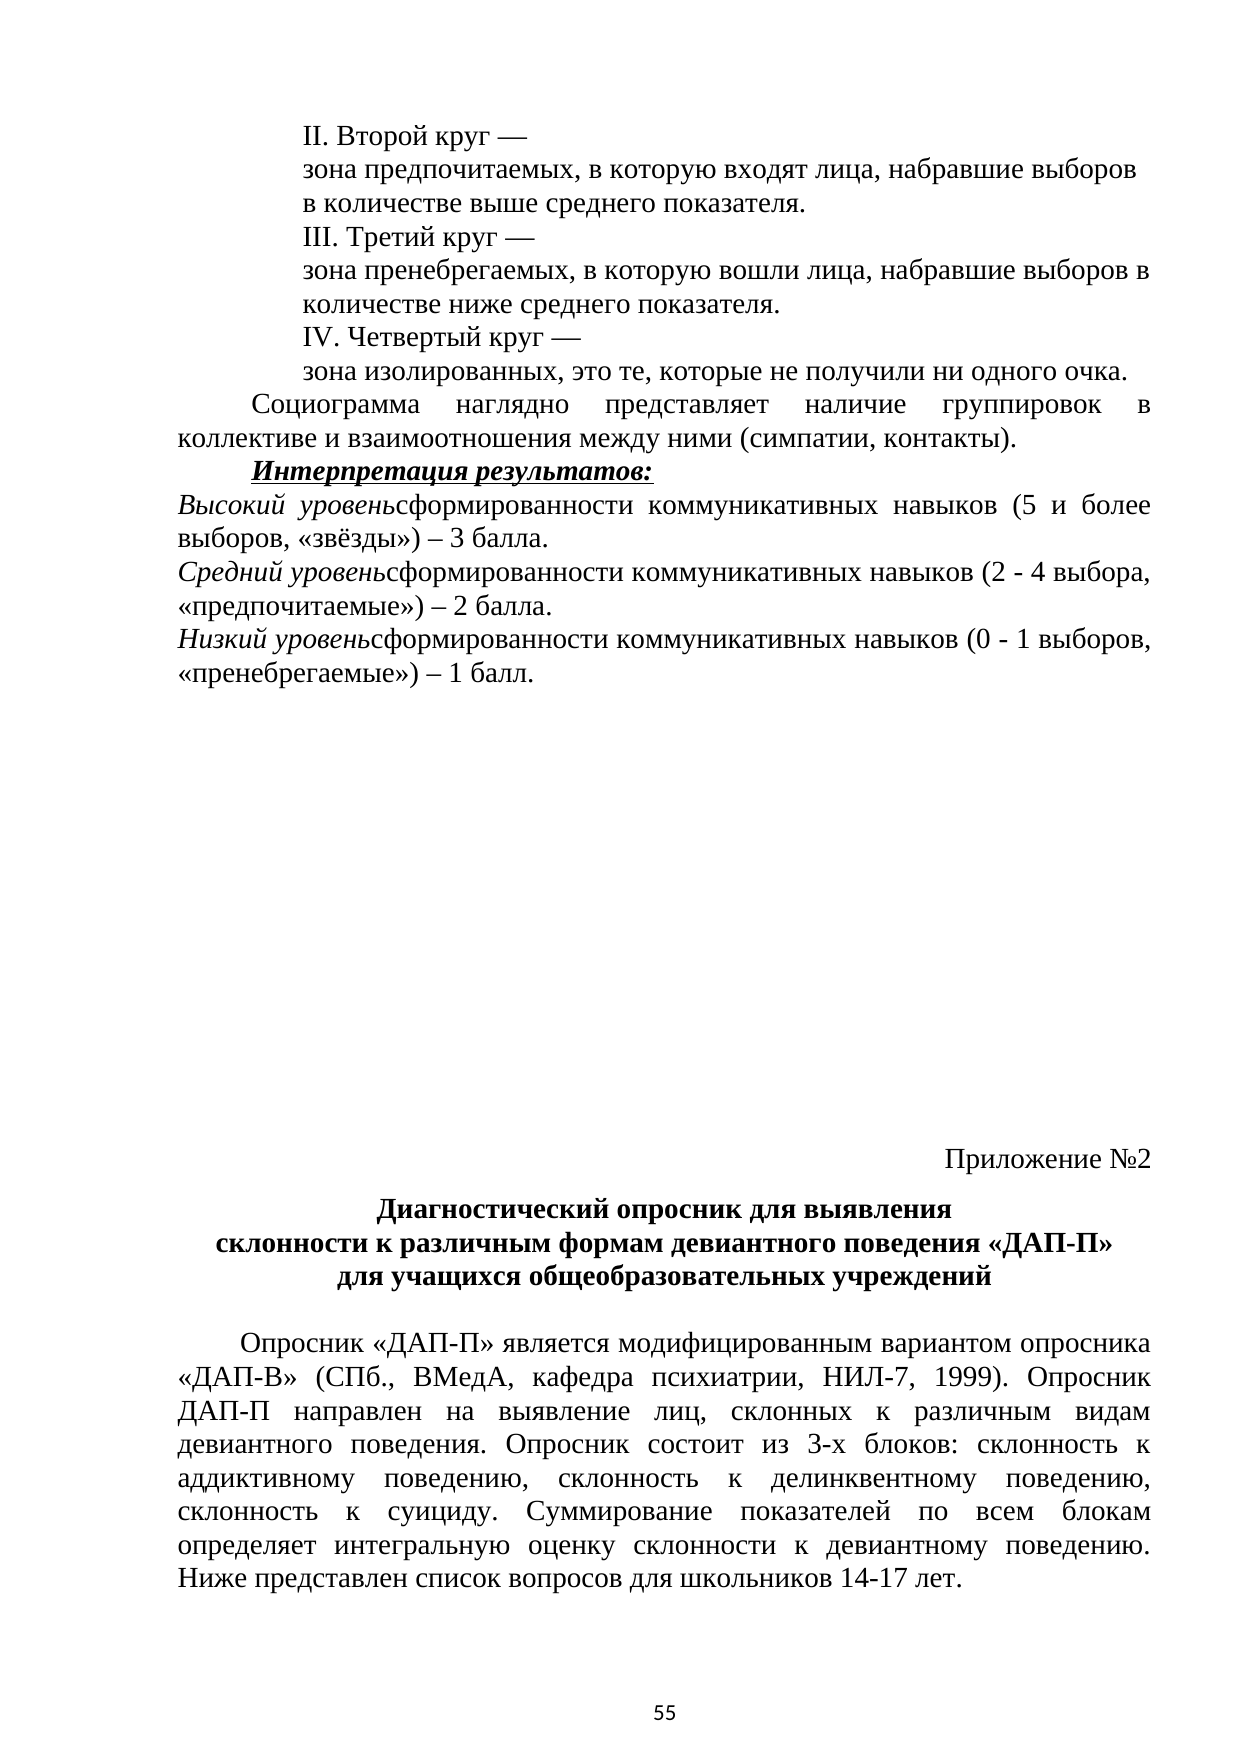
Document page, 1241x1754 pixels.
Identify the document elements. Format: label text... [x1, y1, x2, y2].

text Средний уровеньсформированности коммуникативных навыков (2 - 4 выбора, «предпочитаемые») – 2 балла. [177, 554, 1152, 621]
text Приложение №2 [177, 1141, 1152, 1175]
text склонности к различным формам девиантного поведения «ДАП-П» [177, 1225, 1152, 1258]
text Интерпретация результатов: [177, 453, 1152, 487]
text III. Третий круг — зона пренебрегаемых, в которую вошли лица, набравшие выборов в количестве ниже среднего показателя. [302, 219, 1152, 319]
text Низкий уровеньсформированности коммуникативных навыков (0 - 1 выборов, «пренебрегаемые») – 1 балл. [177, 621, 1152, 688]
text Высокий уровеньсформированности коммуникативных навыков (5 и более выборов, «звёзды») – 3 балла. [177, 487, 1152, 554]
text IV. Четвертый круг — зона изолированных, это те, которые не получили ни одного очка. [302, 319, 1152, 386]
text Опросник «ДАП-П» является модифицированным вариантом опросника «ДАП-В» (СПб., ВМедА, кафедра психиатрии, НИЛ-7, 1999). Опросник ДАП-П направлен на выявление лиц, склонных к различным видам девиантного поведения. Опросник состоит из 3-х блоков: склонность к аддиктивному поведению, склонность к делинквентному поведению, склонность к суициду. Суммирование показателей по всем блокам определяет интегральную оценку склонности к девиантному поведению. Ниже представлен список вопросов для школьников 14-17 лет. [177, 1326, 1152, 1594]
text Социограмма наглядно представляет наличие группировок в коллективе и взаимоотношения между ними (симпатии, контакты). [177, 386, 1152, 453]
text для учащихся общеобразовательных учреждений [177, 1258, 1152, 1292]
text Диагностический опросник для выявления [177, 1191, 1152, 1225]
text II. Второй круг — зона предпочитаемых, в которую входят лица, набравшие выборов в количестве выше среднего показателя. [302, 118, 1152, 219]
